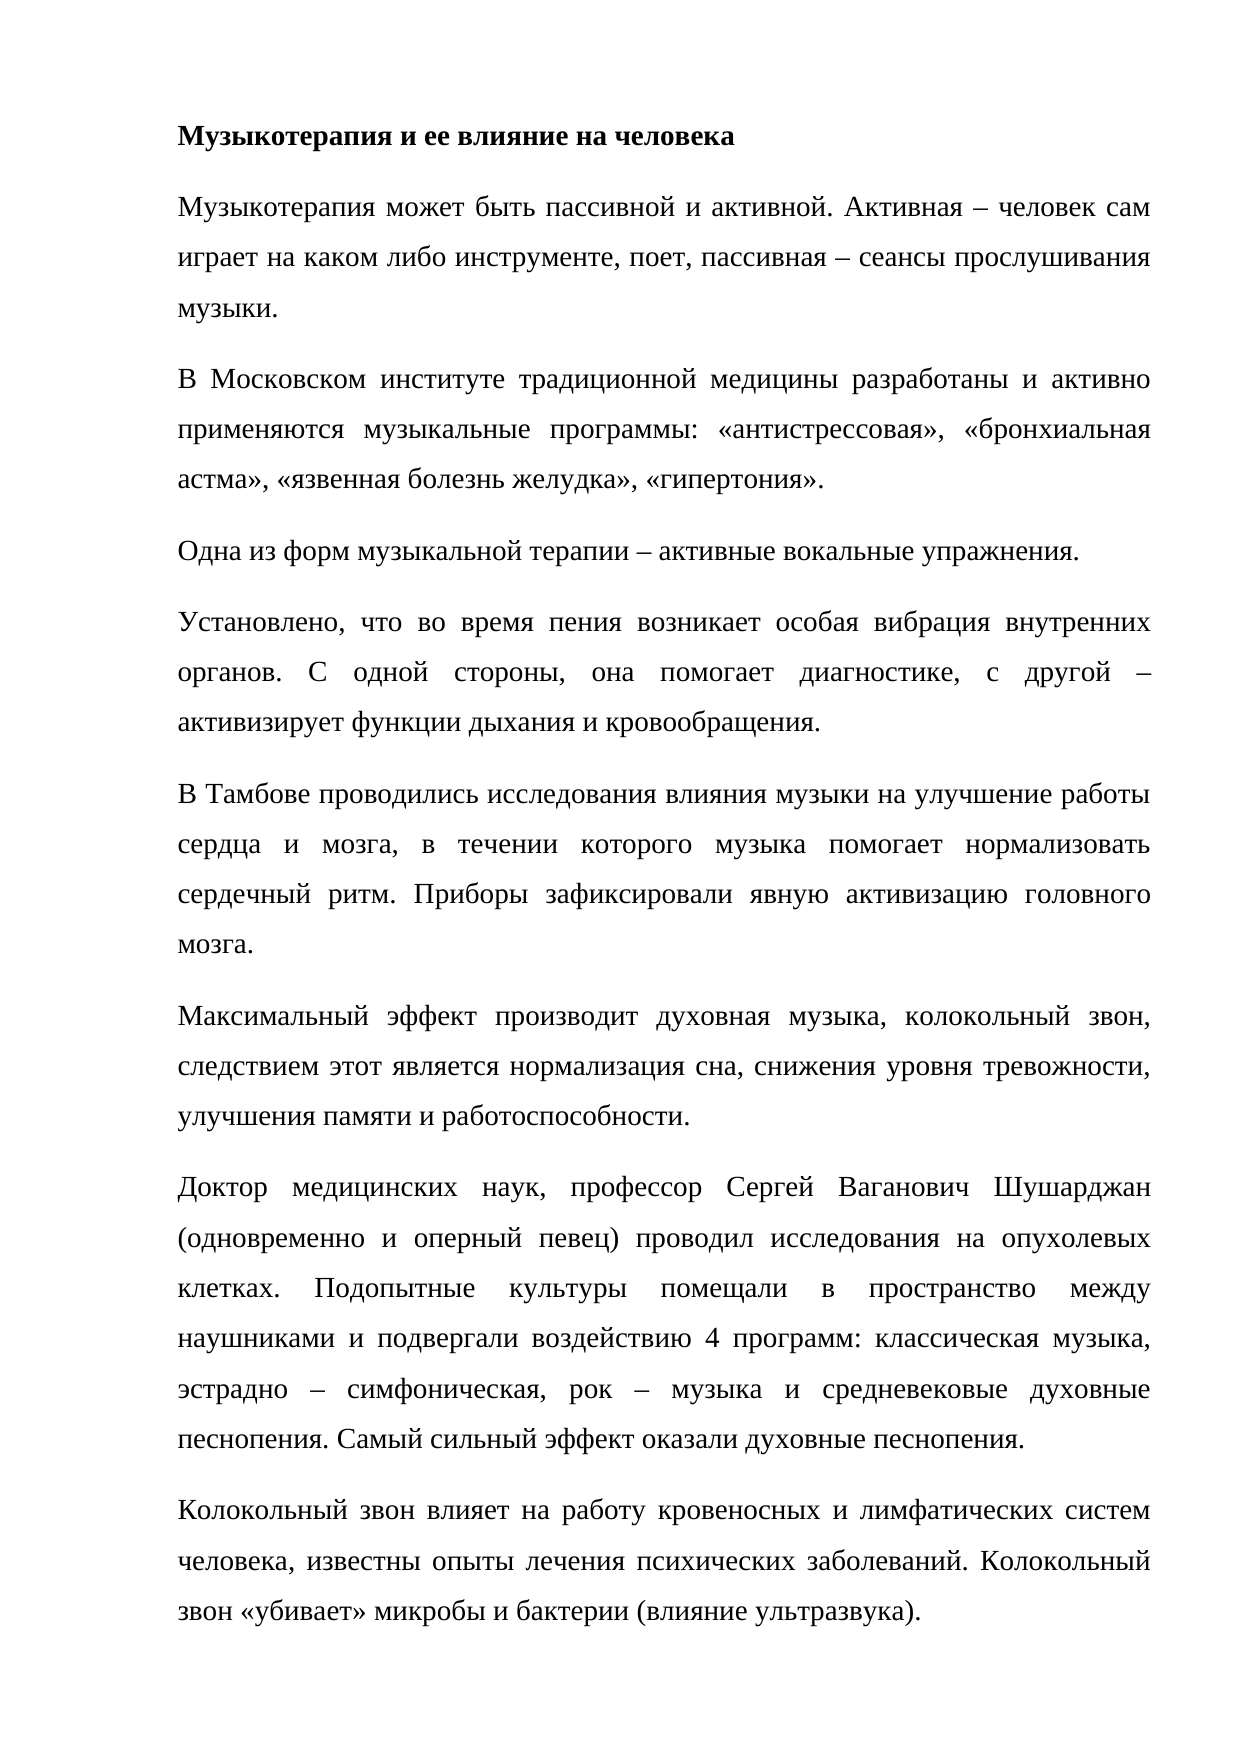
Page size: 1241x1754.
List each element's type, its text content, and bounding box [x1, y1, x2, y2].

text Максимальный эффект производит духовная музыка, колокольный звон, следствием этот является нормализация сна, снижения уровня тревожности, улучшения памяти и работоспособности. [177, 998, 1152, 1132]
text Колокольный звон влияет на работу кровеносных и лимфатических систем человека, известны опыты лечения психических заболеваний. Колокольный звон «убивает» микробы и бактерии (влияние ультразвука). [177, 1492, 1152, 1626]
text В Тамбове проводились исследования влияния музыки на улучшение работы сердца и мозга, в течении которого музыка помогает нормализовать сердечный ритм. Приборы зафиксировали явную активизацию головного мозга. [177, 776, 1152, 960]
text Одна из форм музыкальной терапии – активные вокальные упражнения. [177, 533, 1152, 566]
text Музыкотерапия и ее влияние на человека [177, 118, 1152, 152]
text Установлено, что во время пения возникает особая вибрация внутренних органов. С одной стороны, она помогает диагностике, с другой – активизирует функции дыхания и кровообращения. [177, 604, 1152, 738]
text Музыкотерапия может быть пассивной и активной. Активная – человек сам играет на каком либо инструменте, поет, пассивная – сеансы прослушивания музыки. [177, 189, 1152, 323]
text В Московском институте традиционной медицины разработаны и активно применяются музыкальные программы: «антистрессовая», «бронхиальная астма», «язвенная болезнь желудка», «гипертония». [177, 361, 1152, 495]
text Доктор медицинских наук, профессор Сергей Ваганович Шушарджан (одновременно и оперный певец) проводил исследования на опухолевых клетках. Подопытные культуры помещали в пространство между наушниками и подвергали воздействию 4 программ: классическая музыка, эстрадно – симфоническая, рок – музыка и средневековые духовные песнопения. Самый сильный эффект оказали духовные песнопения. [177, 1169, 1152, 1455]
